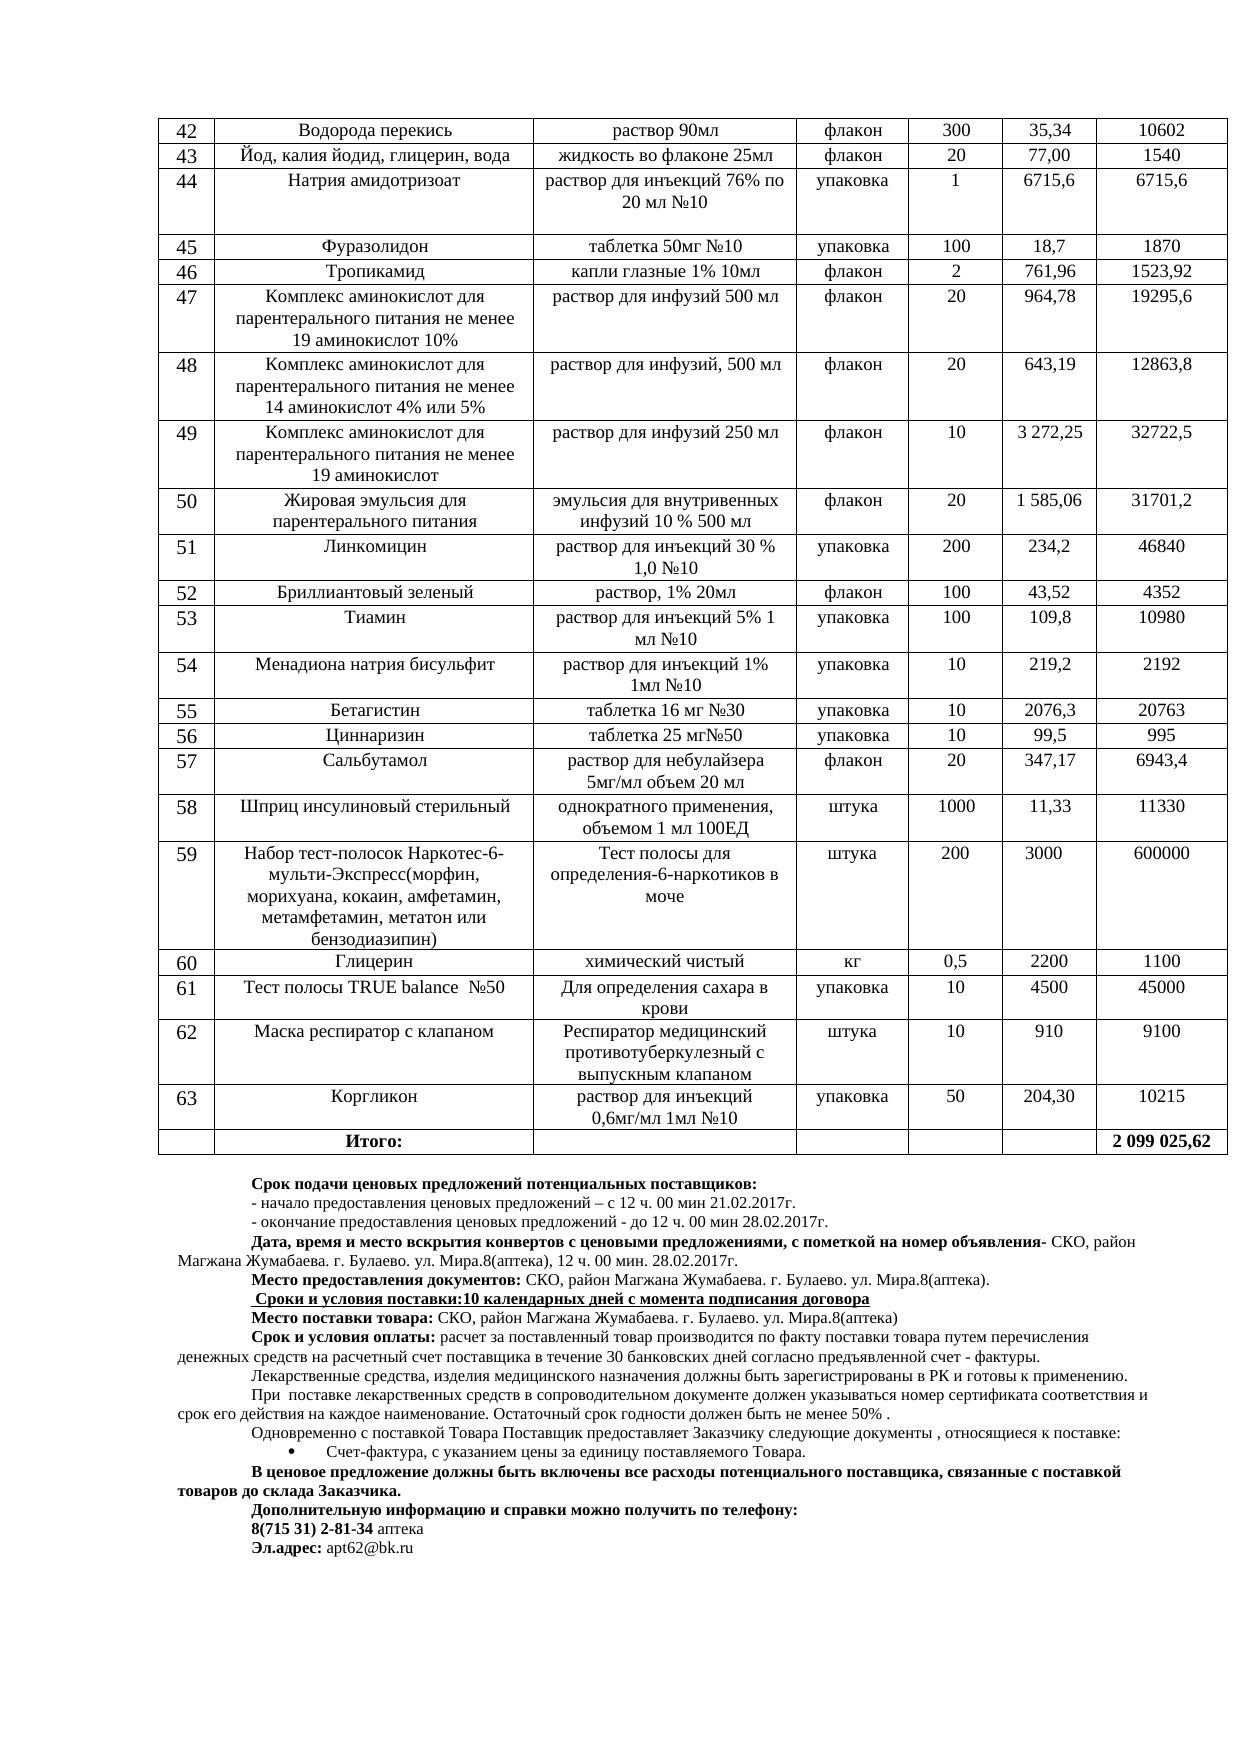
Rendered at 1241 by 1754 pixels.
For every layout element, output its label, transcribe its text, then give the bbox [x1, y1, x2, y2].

table_cell 10215 [1097, 1085, 1227, 1128]
table_cell штука [797, 842, 908, 949]
table_cell 47 [159, 285, 214, 352]
table_cell 45000 [1097, 976, 1227, 1019]
text Место предоставления документов: СКО, район Магжана Жумабаева. г. Булаево. ул. Мира.8(аптека). [177, 1270, 1152, 1289]
table_cell 219,2 [1003, 653, 1096, 698]
table_cell раствор для инъекций 30 % 1,0 №10 [534, 535, 796, 580]
table_cell 200 [909, 535, 1002, 580]
table_cell упаковка [797, 535, 908, 580]
table_cell флакон [797, 144, 908, 168]
table_cell 347,17 [1003, 749, 1096, 794]
table_cell Коргликон [215, 1085, 533, 1128]
table_cell 54 [159, 653, 214, 698]
text Сроки и условия поставки:10 календарных дней с момента подписания договора [177, 1289, 1152, 1308]
table_cell 20763 [1097, 699, 1227, 723]
table_cell 58 [159, 795, 214, 841]
table_cell 59 [159, 842, 214, 949]
table_cell упаковка [797, 1085, 908, 1128]
table_cell [534, 1130, 796, 1154]
table_cell 100 [909, 606, 1002, 652]
table_cell Водорода перекись [215, 119, 533, 143]
table_cell 200 [909, 842, 1002, 949]
table_cell раствор для инфузий, 500 мл [534, 353, 796, 420]
table_cell 46840 [1097, 535, 1227, 580]
table_cell раствор для инфузий 250 мл [534, 421, 796, 488]
table_cell Сальбутамол [215, 749, 533, 794]
table_cell Циннаризин [215, 724, 533, 748]
text Срок и условия оплаты: расчет за поставленный товар производится по факту поставки товара путем перечисления денежных средств на расчетный счет поставщика в течение 30 банковских дней согласно предъявленной счет - фактуры. [177, 1327, 1152, 1366]
table_cell 20 [909, 353, 1002, 420]
table_cell Итого: [215, 1130, 533, 1154]
table_cell раствор, 1% 20мл [534, 581, 796, 605]
table_cell раствор для инъекций 5% 1 мл №10 [534, 606, 796, 652]
table_cell 300 [909, 119, 1002, 143]
table_cell таблетка 50мг №10 [534, 235, 796, 259]
table_cell упаковка [797, 724, 908, 748]
table_cell 9100 [1097, 1020, 1227, 1084]
table_cell флакон [797, 285, 908, 352]
table_cell Фуразолидон [215, 235, 533, 259]
table_cell 1 585,06 [1003, 489, 1096, 534]
table_cell 964,78 [1003, 285, 1096, 352]
table_cell однократного применения, объемом 1 мл 100ЕД [534, 795, 796, 841]
table_cell 10602 [1097, 119, 1227, 143]
table_cell Респиратор медицинский противотуберкулезный с выпускным клапаном [534, 1020, 796, 1084]
table_cell 910 [1003, 1020, 1096, 1084]
table_cell [909, 1130, 1002, 1154]
table_cell 99,5 [1003, 724, 1096, 748]
table_cell штука [797, 795, 908, 841]
text Срок подачи ценовых предложений потенциальных поставщиков: [177, 1174, 1152, 1193]
table_cell 48 [159, 353, 214, 420]
text Дата, время и место вскрытия конвертов с ценовыми предложениями, с пометкой на номер объявления- СКО, район Магжана Жумабаева. г. Булаево. ул. Мира.8(аптека), 12 ч. 00 мин. 28.02.2017г. [177, 1231, 1152, 1270]
table_cell Тропикамид [215, 260, 533, 284]
table_cell 2076,3 [1003, 699, 1096, 723]
table_cell 4352 [1097, 581, 1227, 605]
table_cell эмульсия для внутривенных инфузий 10 % 500 мл [534, 489, 796, 534]
table_cell 20 [909, 144, 1002, 168]
table_cell 19295,6 [1097, 285, 1227, 352]
table_cell [159, 1130, 214, 1154]
table_cell раствор 90мл [534, 119, 796, 143]
table_cell 31701,2 [1097, 489, 1227, 534]
table_cell 46 [159, 260, 214, 284]
table_cell 18,7 [1003, 235, 1096, 259]
table_cell 11330 [1097, 795, 1227, 841]
table_cell 1523,92 [1097, 260, 1227, 284]
table_cell упаковка [797, 606, 908, 652]
table_cell флакон [797, 260, 908, 284]
table_cell 995 [1097, 724, 1227, 748]
table_cell флакон [797, 489, 908, 534]
table_cell упаковка [797, 653, 908, 698]
table_cell Глицерин [215, 950, 533, 974]
table_cell 20 [909, 749, 1002, 794]
table_cell раствор для инфузий 500 мл [534, 285, 796, 352]
table_cell 61 [159, 976, 214, 1019]
table_cell флакон [797, 421, 908, 488]
table_cell Йод, калия йодид, глицерин, вода [215, 144, 533, 168]
table_cell 10 [909, 1020, 1002, 1084]
table_cell 643,19 [1003, 353, 1096, 420]
table_cell кг [797, 950, 908, 974]
text - окончание предоставления ценовых предложений - до 12 ч. 00 мин 28.02.2017г. [177, 1212, 1152, 1231]
table_cell 2 [909, 260, 1002, 284]
table_cell 50 [909, 1085, 1002, 1128]
table_cell 56 [159, 724, 214, 748]
table_cell флакон [797, 119, 908, 143]
text - начало предоставления ценовых предложений – с 12 ч. 00 мин 21.02.2017г. [177, 1193, 1152, 1212]
table_cell Бриллиантовый зеленый [215, 581, 533, 605]
table_cell 55 [159, 699, 214, 723]
table_cell Для определения сахара в крови [534, 976, 796, 1019]
table_cell Набор тест-полосок Наркотес-6-мульти-Экспресс(морфин, морихуана, кокаин, амфетамин, метамфетамин, метатон или бензодиазипин) [215, 842, 533, 949]
table_cell упаковка [797, 235, 908, 259]
table_cell 32722,5 [1097, 421, 1227, 488]
table_cell 60 [159, 950, 214, 974]
table_cell раствор для инъекций 76% по 20 мл №10 [534, 169, 796, 234]
table_cell 600000 [1097, 842, 1227, 949]
table_cell упаковка [797, 976, 908, 1019]
table_cell 44 [159, 169, 214, 234]
table_cell Шприц инсулиновый стерильный [215, 795, 533, 841]
table_cell 0,5 [909, 950, 1002, 974]
table_cell флакон [797, 353, 908, 420]
table_cell химический чистый [534, 950, 796, 974]
text Место поставки товара: СКО, район Магжана Жумабаева. г. Булаево. ул. Мира.8(аптека) [177, 1308, 1152, 1327]
table_cell 10 [909, 976, 1002, 1019]
table_cell флакон [797, 749, 908, 794]
table_cell 6943,4 [1097, 749, 1227, 794]
text 8(715 31) 2-81-34 аптека [177, 1519, 1152, 1538]
text В ценовое предложение должны быть включены все расходы потенциального поставщика, связанные с поставкой товаров до склада Заказчика. [177, 1461, 1152, 1500]
table_cell Комплекс аминокислот для парентерального питания не менее 19 аминокислот [215, 421, 533, 488]
table_cell 43 [159, 144, 214, 168]
table_cell Менадиона натрия бисульфит [215, 653, 533, 698]
text Лекарственные средства, изделия медицинского назначения должны быть зарегистрированы в РК и готовы к применению. [177, 1366, 1152, 1385]
table_cell раствор для инъекций 1% 1мл №10 [534, 653, 796, 698]
table_cell упаковка [797, 169, 908, 234]
table_cell 77,00 [1003, 144, 1096, 168]
table_cell Тест полосы TRUE balance №50 [215, 976, 533, 1019]
table_cell 53 [159, 606, 214, 652]
table_cell 51 [159, 535, 214, 580]
table_cell Натрия амидотризоат [215, 169, 533, 234]
text Дополнительную информацию и справки можно получить по телефону: [177, 1500, 1152, 1519]
table_cell 49 [159, 421, 214, 488]
table_cell 10 [909, 699, 1002, 723]
table_cell штука [797, 1020, 908, 1084]
table_cell Маска респиратор с клапаном [215, 1020, 533, 1084]
table_cell Тест полосы для определения-6-наркотиков в моче [534, 842, 796, 949]
table_cell 43,52 [1003, 581, 1096, 605]
table_cell 3 272,25 [1003, 421, 1096, 488]
table_cell 6715,6 [1003, 169, 1096, 234]
table_cell раствор для инъекций 0,6мг/мл 1мл №10 [534, 1085, 796, 1128]
table_cell Комплекс аминокислот для парентерального питания не менее 19 аминокислот 10% [215, 285, 533, 352]
table_cell 11,33 [1003, 795, 1096, 841]
table_cell 2200 [1003, 950, 1096, 974]
text Эл.адрес: apt62@bk.ru [177, 1538, 1152, 1557]
list Счет-фактура, с указанием цены за единицу поставляемого Товара. [288, 1442, 1152, 1461]
table_cell жидкость во флаконе 25мл [534, 144, 796, 168]
table_cell 10 [909, 421, 1002, 488]
text При поставке лекарственных средств в сопроводительном документе должен указываться номер сертификата соответствия и срок его действия на каждое наименование. Остаточный срок годности должен быть не менее 50% . [177, 1385, 1152, 1423]
table_cell Комплекс аминокислот для парентерального питания не менее 14 аминокислот 4% или 5% [215, 353, 533, 420]
table_cell 10 [909, 724, 1002, 748]
table_cell 2192 [1097, 653, 1227, 698]
table_cell 57 [159, 749, 214, 794]
table_cell Тиамин [215, 606, 533, 652]
table_cell 42 [159, 119, 214, 143]
table_cell 100 [909, 235, 1002, 259]
table_cell 20 [909, 285, 1002, 352]
table_cell 2 099 025,62 [1097, 1130, 1227, 1154]
table_cell [797, 1130, 908, 1154]
table_cell 204,30 [1003, 1085, 1096, 1128]
table_cell 1870 [1097, 235, 1227, 259]
table_cell упаковка [797, 699, 908, 723]
table_cell 6715,6 [1097, 169, 1227, 234]
table_cell 12863,8 [1097, 353, 1227, 420]
table_cell 20 [909, 489, 1002, 534]
table_cell 52 [159, 581, 214, 605]
table_cell 1100 [1097, 950, 1227, 974]
table_cell [1003, 1130, 1096, 1154]
table_cell 10980 [1097, 606, 1227, 652]
table_cell 45 [159, 235, 214, 259]
table_cell раствор для небулайзера 5мг/мл объем 20 мл [534, 749, 796, 794]
table_cell 10 [909, 653, 1002, 698]
table_cell флакон [797, 581, 908, 605]
table_cell 50 [159, 489, 214, 534]
table_cell таблетка 16 мг №30 [534, 699, 796, 723]
table_cell 100 [909, 581, 1002, 605]
table_cell 234,2 [1003, 535, 1096, 580]
table_cell 35,34 [1003, 119, 1096, 143]
table_cell 1540 [1097, 144, 1227, 168]
table_cell 4500 [1003, 976, 1096, 1019]
table_cell капли глазные 1% 10мл [534, 260, 796, 284]
table_cell Жировая эмульсия для парентерального питания [215, 489, 533, 534]
text Одновременно с поставкой Товара Поставщик предоставляет Заказчику следующие документы , относящиеся к поставке: [177, 1423, 1152, 1442]
table_cell таблетка 25 мг№50 [534, 724, 796, 748]
table_cell 1 [909, 169, 1002, 234]
table_cell Линкомицин [215, 535, 533, 580]
table_cell 63 [159, 1085, 214, 1128]
table_cell 1000 [909, 795, 1002, 841]
table_cell 109,8 [1003, 606, 1096, 652]
table_cell 761,96 [1003, 260, 1096, 284]
table_cell Бетагистин [215, 699, 533, 723]
table_cell 62 [159, 1020, 214, 1084]
table_cell 3000 [1003, 842, 1096, 949]
